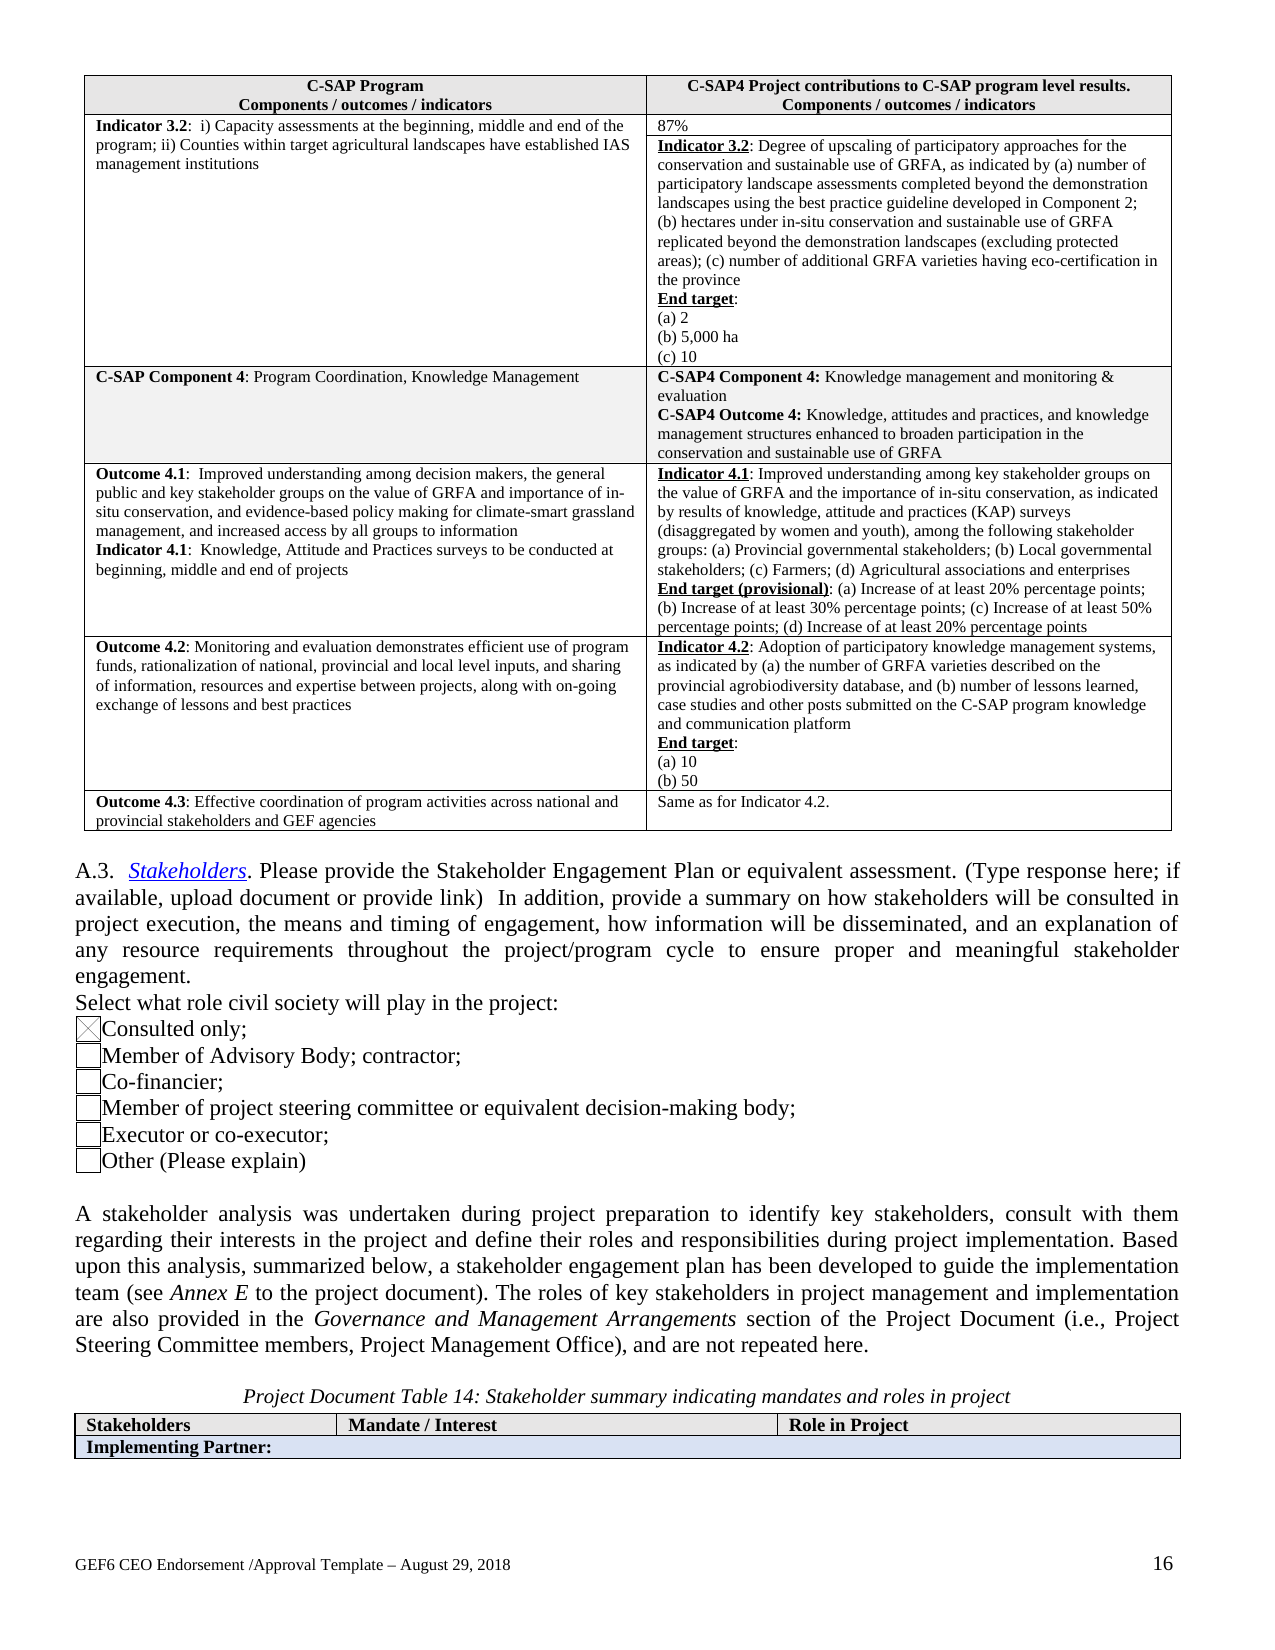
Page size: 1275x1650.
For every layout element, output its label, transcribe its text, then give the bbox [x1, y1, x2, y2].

text Member of Advisory Body; contractor; [75, 1042, 1181, 1068]
table_cell C-SAP Component 4: Program Coordination, Knowledge Management [85, 367, 646, 462]
table_header Mandate / Interest [337, 1414, 777, 1435]
text Member of project steering committee or equivalent decision-making body; [75, 1094, 1181, 1121]
text A.3. Stakeholders. Please provide the Stakeholder Engagement Plan or equivalent assessment. (Type response here; if available, upload document or provide link) In addition, provide a summary on how stakeholders will be consulted in project execution, the means and timing of engagement, how information will be disseminated, and an explanation of any resource requirements throughout the project/program cycle to ensure proper and meaningful stakeholder engagement. [75, 857, 1181, 989]
table_header Role in Project [778, 1414, 1180, 1435]
text Consulted only; [75, 1015, 1181, 1042]
text Executor or co-executor; [75, 1121, 1181, 1147]
text Project Document Table 14: Stakeholder summary indicating mandates and roles in project [75, 1384, 1181, 1408]
table_cell Outcome 4.3: Effective coordination of program activities across national and provincial stakeholders and GEF agencies [85, 791, 646, 830]
table_cell C-SAP4 Component 4: Knowledge management and monitoring & evaluation C-SAP4 Outcome 4: Knowledge, attitudes and practices, and knowledge management structures enhanced to broaden participation in the conservation and sustainable use of GRFA [647, 367, 1171, 462]
table_cell Outcome 4.2: Monitoring and evaluation demonstrates efficient use of program funds, rationalization of national, provincial and local level inputs, and sharing of information, resources and expertise between projects, along with on-going exchange of lessons and best practices [85, 637, 646, 790]
text Select what role civil society will play in the project: [75, 989, 1181, 1015]
text A stakeholder analysis was undertaken during project preparation to identify key stakeholders, consult with them regarding their interests in the project and define their roles and responsibilities during project implementation. Based upon this analysis, summarized below, a stakeholder engagement plan has been developed to guide the implementation team (see Annex E to the project document). The roles of key stakeholders in project management and implementation are also provided in the Governance and Management Arrangements section of the Project Document (i.e., Project Steering Committee members, Project Management Office), and are not repeated here. [75, 1200, 1181, 1358]
table_cell Indicator 4.1: Improved understanding among key stakeholder groups on the value of GRFA and the importance of in-situ conservation, as indicated by results of knowledge, attitude and practices (KAP) surveys (disaggregated by women and youth), among the following stakeholder groups: (a) Provincial governmental stakeholders; (b) Local governmental stakeholders; (c) Farmers; (d) Agricultural associations and enterprises End target (provisional): (a) Increase of at least 20% percentage points; (b) Increase of at least 30% percentage points; (c) Increase of at least 50% percentage points; (d) Increase of at least 20% percentage points [647, 464, 1171, 636]
table_header Stakeholders [76, 1414, 336, 1435]
table_cell Implementing Partner: [76, 1436, 1180, 1458]
text Co-financier; [75, 1068, 1181, 1094]
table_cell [85, 115, 646, 366]
table_header C-SAP4 Project contributions to C-SAP program level results. Components / outcomes / indicators [647, 76, 1171, 114]
text Other (Please explain) [75, 1147, 1181, 1173]
table_header C-SAP Program Components / outcomes / indicators [85, 76, 646, 114]
table_cell Indicator 4.2: Adoption of participatory knowledge management systems, as indicated by (a) the number of GRFA varieties described on the provincial agrobiodiversity database, and (b) number of lessons learned, case studies and other posts submitted on the C-SAP program knowledge and communication platform End target: (a) 10 (b) 50 [647, 637, 1171, 790]
table_cell Same as for Indicator 4.2. [647, 791, 1171, 830]
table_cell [647, 115, 1171, 134]
table_cell Outcome 4.1: Improved understanding among decision makers, the general public and key stakeholder groups on the value of GRFA and importance of in-situ conservation, and evidence-based policy making for climate-smart grassland management, and increased access by all groups to information Indicator 4.1: Knowledge, Attitude and Practices surveys to be conducted at beginning, middle and end of projects [85, 464, 646, 636]
table_cell Indicator 3.2: Degree of upscaling of participatory approaches for the conservation and sustainable use of GRFA, as indicated by (a) number of participatory landscape assessments completed beyond the demonstration landscapes using the best practice guideline developed in Component 2; (b) hectares under in-situ conservation and sustainable use of GRFA replicated beyond the demonstration landscapes (excluding protected areas); (c) number of additional GRFA varieties having eco-certification in the province End target: (a) 2 (b) 5,000 ha (c) 10 [647, 136, 1171, 366]
